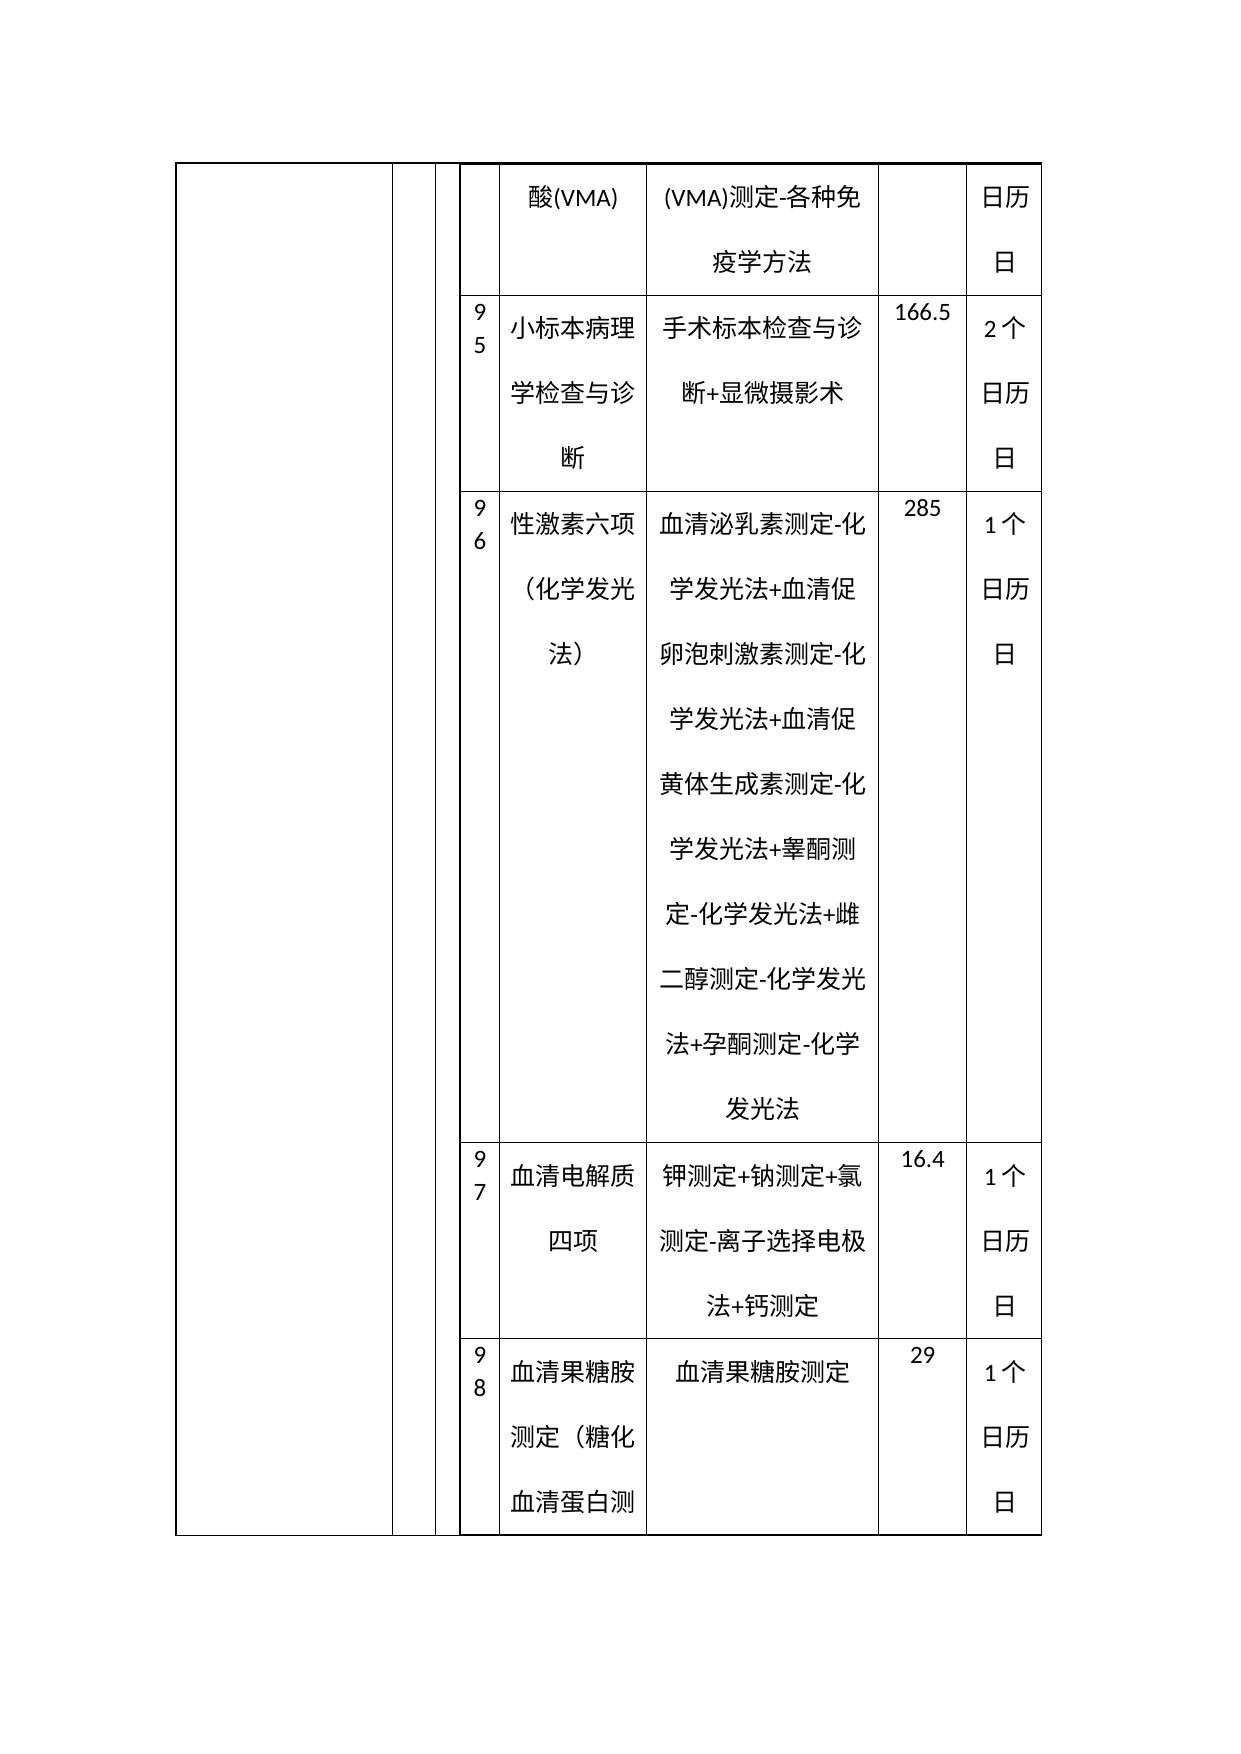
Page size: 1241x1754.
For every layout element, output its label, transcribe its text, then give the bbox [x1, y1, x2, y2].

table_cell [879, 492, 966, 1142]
table_cell [177, 164, 392, 1535]
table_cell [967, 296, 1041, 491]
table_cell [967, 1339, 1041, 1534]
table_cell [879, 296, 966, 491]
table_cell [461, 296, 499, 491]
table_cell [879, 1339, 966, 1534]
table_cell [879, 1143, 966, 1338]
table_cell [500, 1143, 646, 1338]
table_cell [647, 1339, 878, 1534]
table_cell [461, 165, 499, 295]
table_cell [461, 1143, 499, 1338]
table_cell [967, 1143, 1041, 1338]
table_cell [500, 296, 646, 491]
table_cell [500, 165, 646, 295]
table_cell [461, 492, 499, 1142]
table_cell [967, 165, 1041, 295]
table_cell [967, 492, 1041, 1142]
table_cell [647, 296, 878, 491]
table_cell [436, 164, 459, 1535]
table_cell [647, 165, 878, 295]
table_cell 3 [393, 164, 435, 1535]
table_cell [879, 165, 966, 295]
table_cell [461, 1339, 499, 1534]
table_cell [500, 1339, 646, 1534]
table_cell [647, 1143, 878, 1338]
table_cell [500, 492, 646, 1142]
